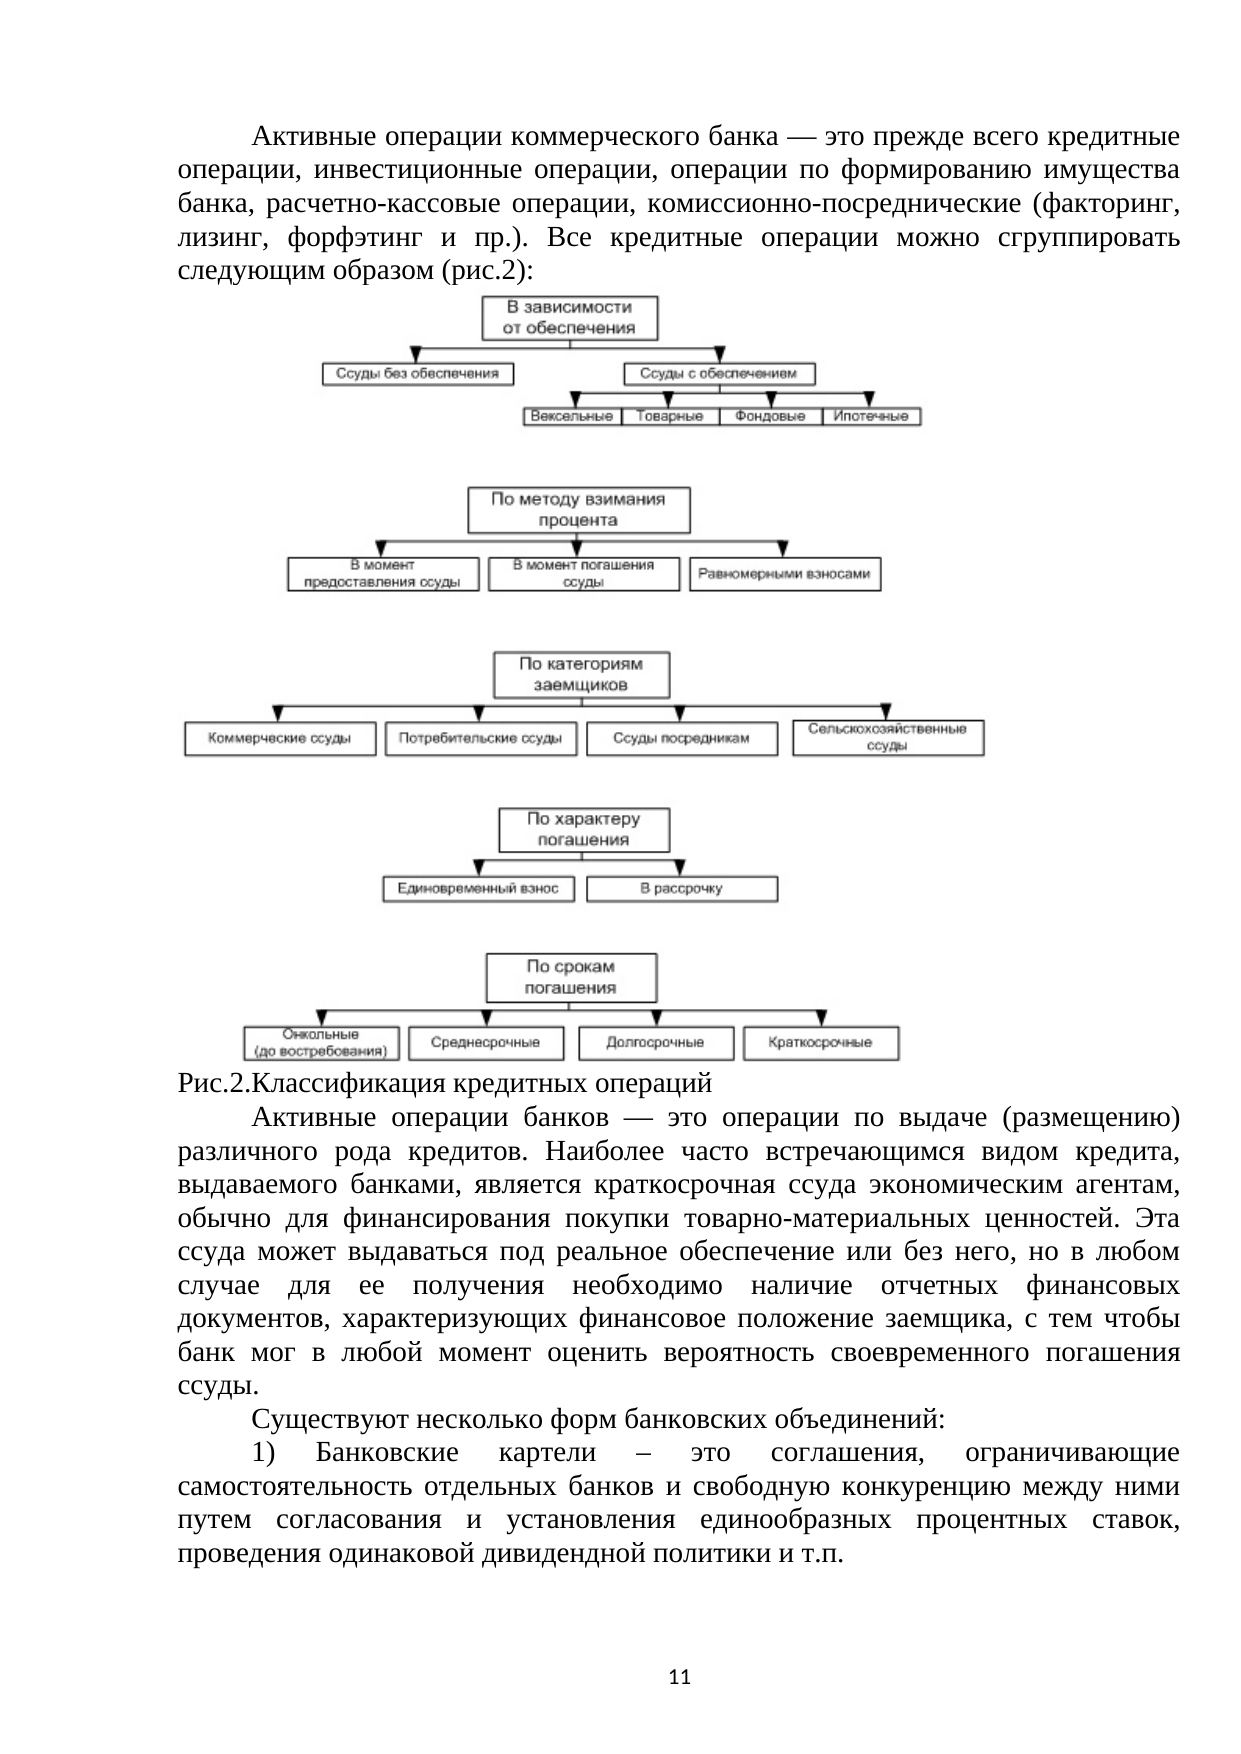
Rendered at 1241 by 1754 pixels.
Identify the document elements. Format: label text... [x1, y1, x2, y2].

text Активные операции банков — это операции по выдаче (размещению) различного рода кредитов. Наиболее часто встречающимся видом кредита, выдаваемого банками, является краткосрочная ссуда экономическим агентам, обычно для финансирования покупки товарно-материальных ценностей. Эта ссуда может выдаваться под реальное обеспечение или без него, но в любом случае для ее получения необходимо наличие отчетных финансовых документов, характеризующих финансовое положение заемщика, с тем чтобы банк мог в любой момент оценить вероятность своевременного погашения ссуды. [177, 1099, 1181, 1401]
text Рис.2.Классификация кредитных операций [177, 1066, 1181, 1099]
text Существуют несколько форм банковских объединений: [177, 1401, 1181, 1434]
picture [177, 285, 993, 1066]
text 1) Банковские картели – это соглашения, ограничивающие самостоятельность отдельных банков и свободную конкуренцию между ними путем согласования и установления единообразных процентных ставок, проведения одинаковой дивидендной политики и т.п. [177, 1434, 1181, 1569]
text Активные операции коммерческого банка — это прежде всего кредитные операции, инвестиционные операции, операции по формированию имущества банка, расчетно-кассовые операции, комиссионно-посреднические (факторинг, лизинг, форфэтинг и пр.). Все кредитные операции можно сгруппировать следующим образом (рис.2): [177, 118, 1181, 286]
